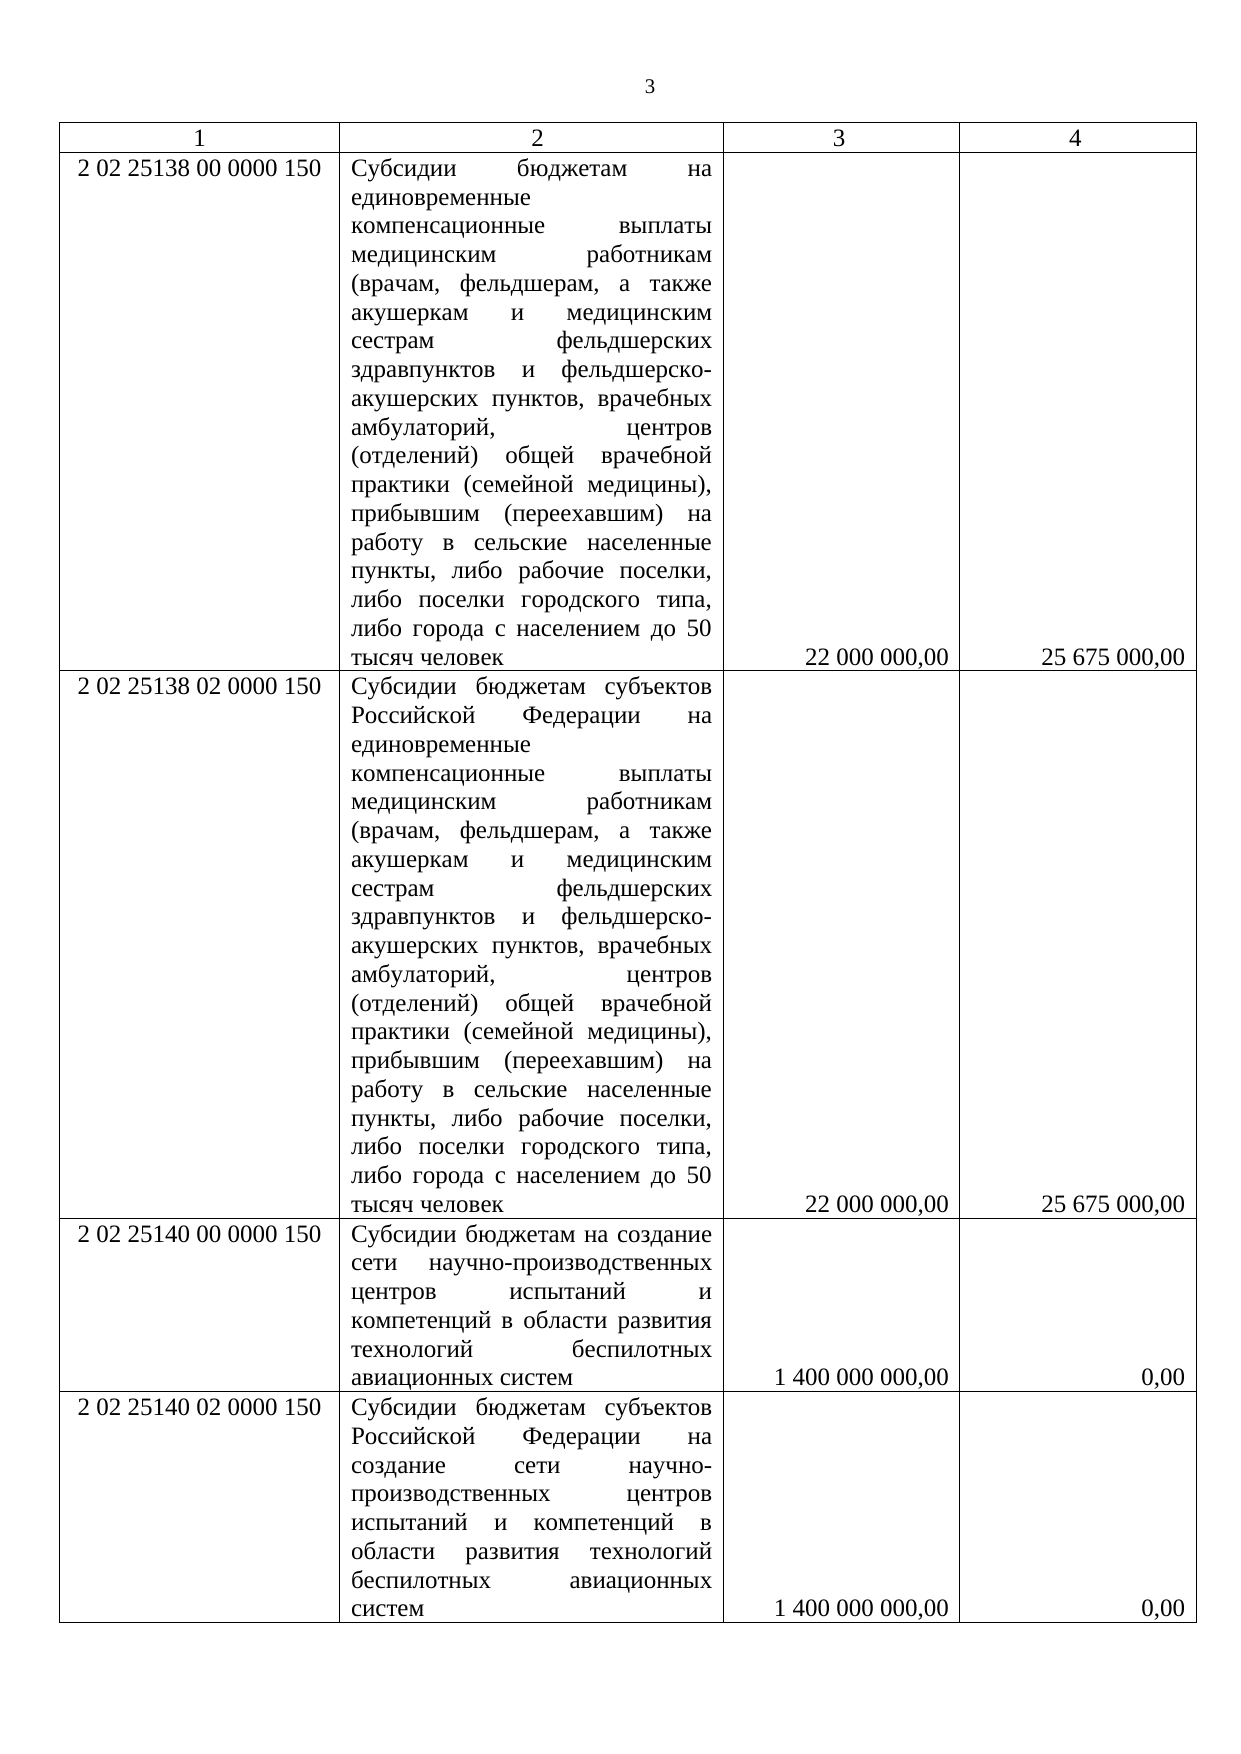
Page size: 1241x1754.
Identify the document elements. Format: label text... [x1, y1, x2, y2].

table_header 3 [724, 123, 959, 152]
table_cell 25 675 000,00 [960, 153, 1196, 670]
table_cell 22 000 000,00 [724, 671, 959, 1218]
table_cell Субсидии бюджетам субъектов Российской Федерации на создание сети научно-производственных центров испытаний и компетенций в области развития технологий беспилотных авиационных систем [340, 1392, 723, 1622]
table_cell 1 400 000 000,00 [724, 1392, 959, 1622]
table_cell 2 02 25140 00 0000 150 [60, 1219, 339, 1391]
table_cell 1 400 000 000,00 [724, 1219, 959, 1391]
table_cell 22 000 000,00 [724, 153, 959, 670]
table_cell Субсидии бюджетам субъектов Российской Федерации на единовременные компенсационные выплаты медицинским работникам (врачам, фельдшерам, а также акушеркам и медицинским сестрам фельдшерских здравпунктов и фельдшерско-акушерских пунктов, врачебных амбулаторий, центров (отделений) общей врачебной практики (семейной медицины), прибывшим (переехавшим) на работу в сельские населенные пункты, либо рабочие поселки, либо поселки городского типа, либо города с населением до 50 тысяч человек [340, 671, 723, 1218]
table_cell 0,00 [960, 1219, 1196, 1391]
table_header 4 [960, 123, 1196, 152]
table_header 1 [60, 123, 339, 152]
table_cell 25 675 000,00 [960, 671, 1196, 1218]
table_cell 2 02 25140 02 0000 150 [60, 1392, 339, 1622]
table_cell Субсидии бюджетам на создание сети научно-производственных центров испытаний и компетенций в области развития технологий беспилотных авиационных систем [340, 1219, 723, 1391]
table_cell Субсидии бюджетам на единовременные компенсационные выплаты медицинским работникам (врачам, фельдшерам, а также акушеркам и медицинским сестрам фельдшерских здравпунктов и фельдшерско-акушерских пунктов, врачебных амбулаторий, центров (отделений) общей врачебной практики (семейной медицины), прибывшим (переехавшим) на работу в сельские населенные пункты, либо рабочие поселки, либо поселки городского типа, либо города с населением до 50 тысяч человек [340, 153, 723, 670]
table_cell 2 02 25138 02 0000 150 [60, 671, 339, 1218]
table_header 2 [340, 123, 723, 152]
table_cell 0,00 [960, 1392, 1196, 1622]
table_cell 2 02 25138 00 0000 150 [60, 153, 339, 670]
